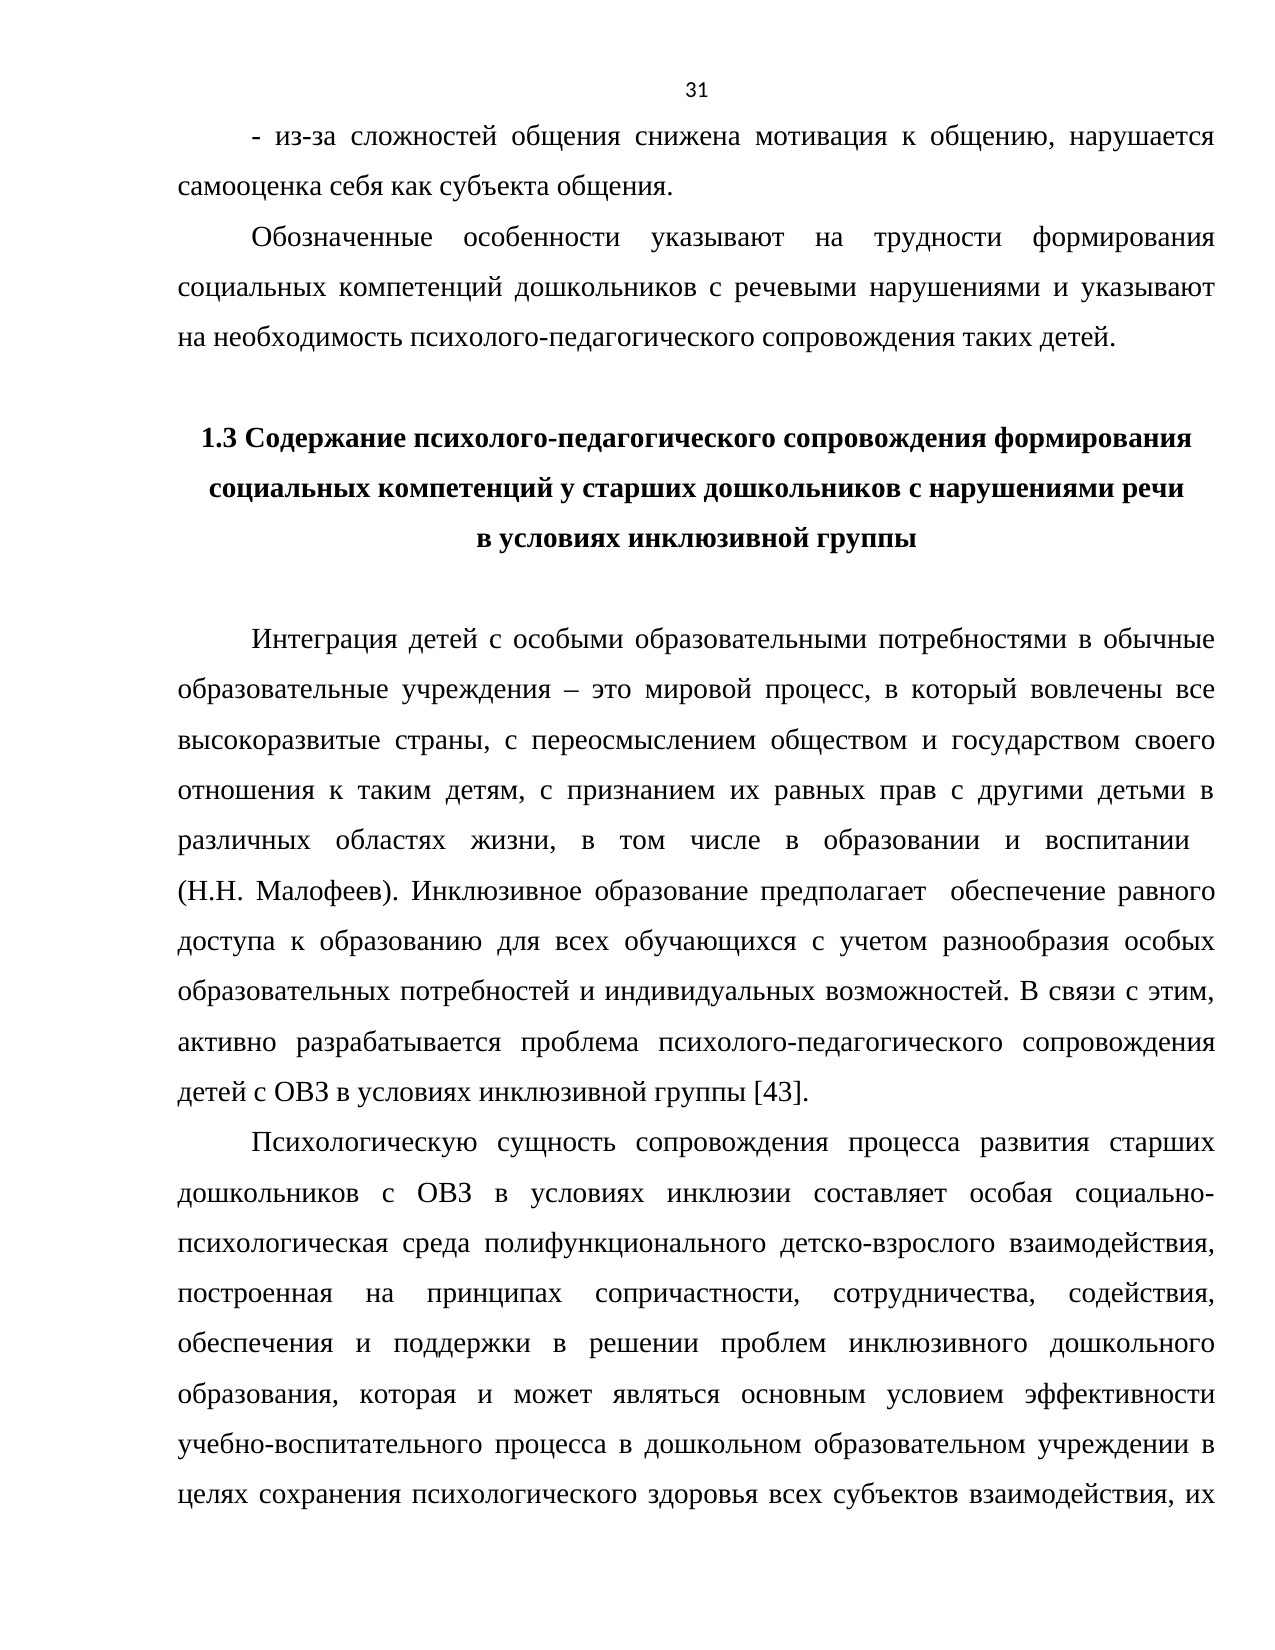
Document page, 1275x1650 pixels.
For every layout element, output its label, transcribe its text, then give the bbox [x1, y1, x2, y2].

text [177, 1124, 1216, 1510]
text Обозначенные особенности указывают на трудности формирования социальных компетенций дошкольников с речевыми нарушениями и указывают на необходимость психолого-педагогического сопровождения таких детей. [177, 219, 1216, 353]
subtitle 1.3 Содержание психолого-педагогического сопровождения формирования социальных компетенций у старших дошкольников с нарушениями речи [177, 420, 1216, 504]
subtitle в условиях инклюзивной группы [177, 521, 1216, 554]
text - из-за сложностей общения снижена мотивация к общению, нарушается самооценка себя как субъекта общения. [177, 118, 1216, 202]
text Интеграция детей с особыми образовательными потребностями в обычные образовательные учреждения – это мировой процесс, в который вовлечены все высокоразвитые страны, с переосмыслением обществом и государством своего отношения к таким детям, с признанием их равных прав с другими детьми в различных областях жизни, в том числе в образовании и воспитании (Н.Н. Малофеев). Инклюзивное образование предполагает обеспечение равного доступа к образованию для всех обучающихся с учетом разнообразия особых образовательных потребностей и индивидуальных возможностей. В связи с этим, активно разрабатывается проблема психолого-педагогического сопровождения детей с ОВЗ в условиях инклюзивной группы [43]. [177, 621, 1216, 1108]
